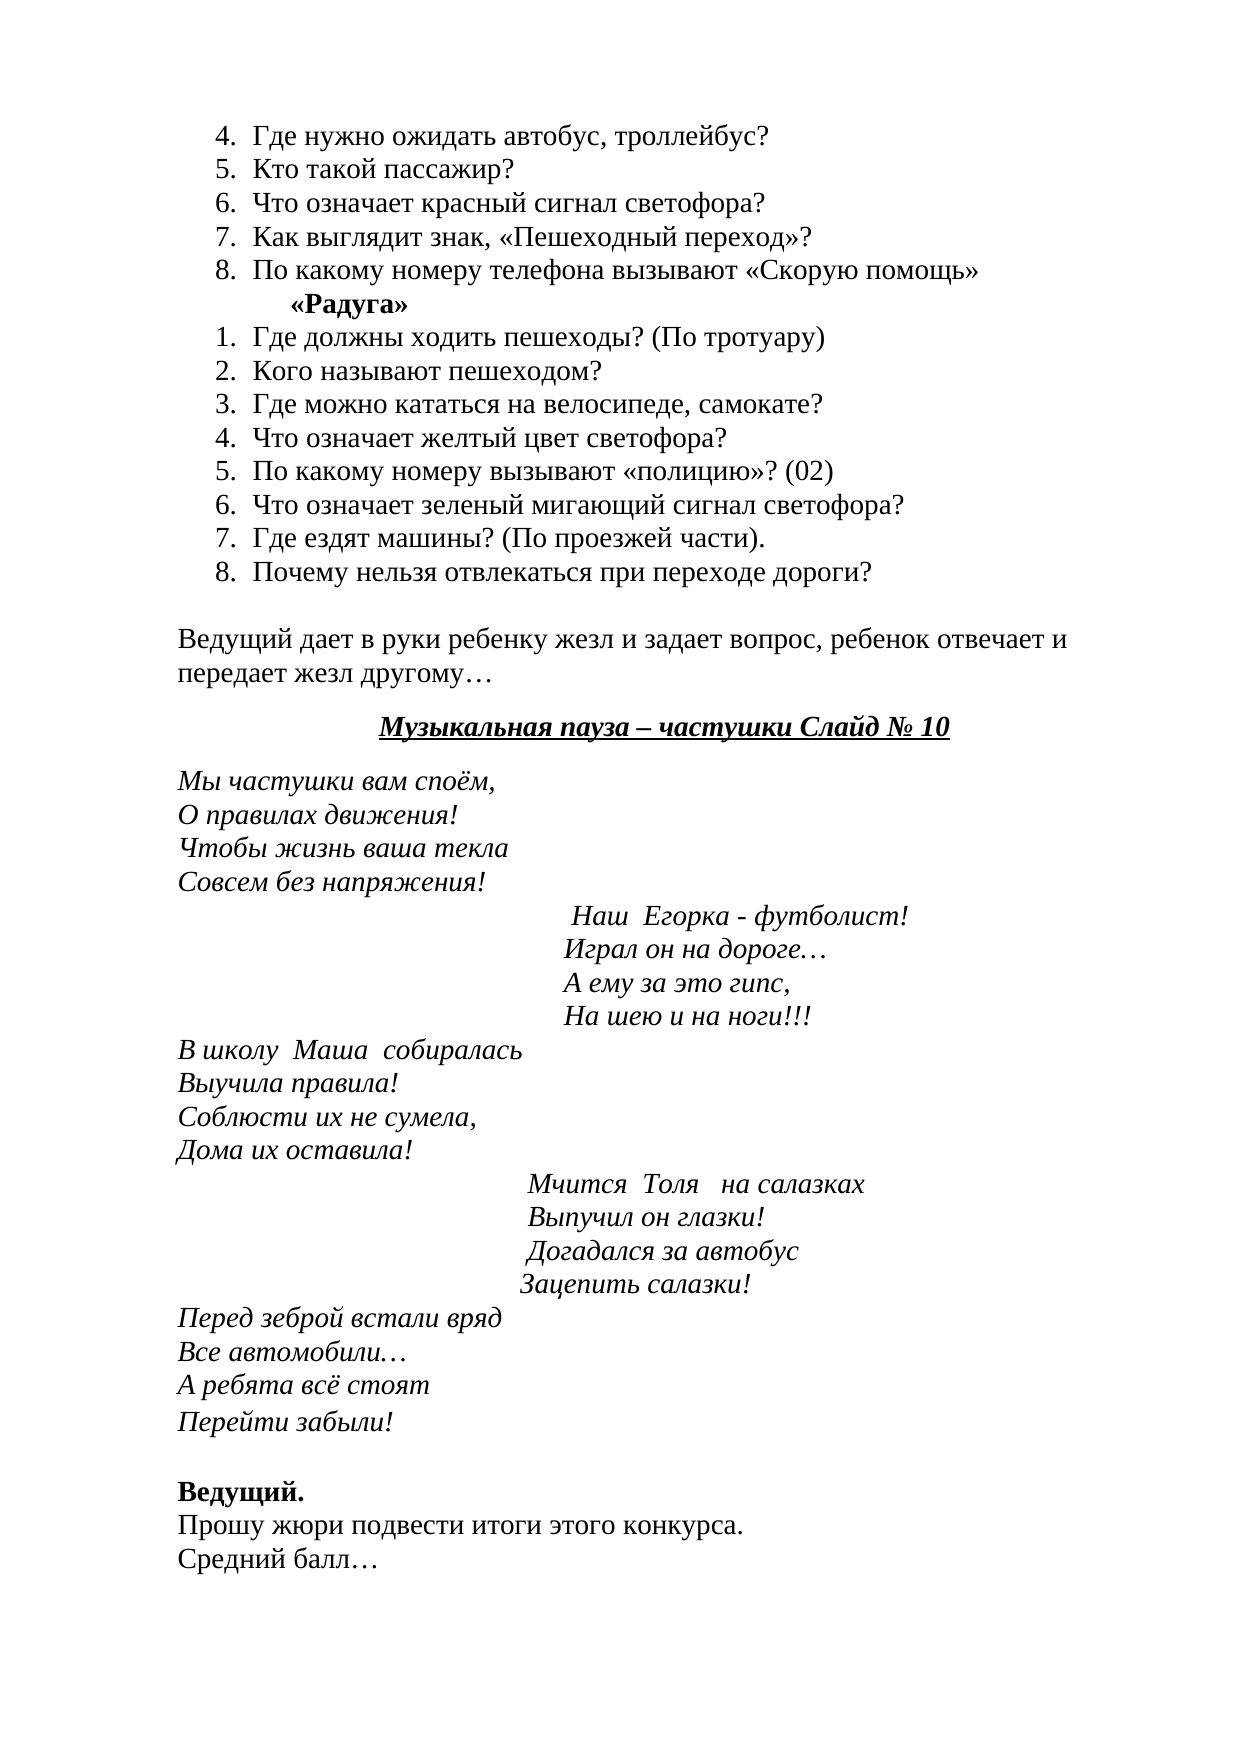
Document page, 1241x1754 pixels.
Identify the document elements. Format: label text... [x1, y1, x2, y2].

text На шею и на ноги!!! [177, 998, 1152, 1032]
text А ему за это гипс, [177, 965, 1152, 998]
text Наш Егорка - футболист! [177, 898, 1152, 931]
text Ведущий дает в руки ребенку жезл и задает вопрос, ребенок отвечает и передает жезл другому… [177, 621, 1152, 688]
text «Радуга» [290, 286, 1152, 319]
list Где можно кататься на велосипеде, самокате? [215, 386, 1152, 420]
text Мчится Толя на салазках [177, 1166, 1152, 1199]
text Музыкальная пауза – частушки Слайд № 10 [177, 709, 1152, 743]
text Выучила правила! [177, 1065, 1152, 1099]
text Играл он на дороге… [177, 931, 1152, 965]
list Кого называют пешеходом? [215, 353, 1152, 386]
text Соблюсти их не сумела, [177, 1099, 1152, 1132]
list По какому номеру телефона вызывают «Скорую помощь» [215, 252, 1152, 286]
text Перейти забыли! [177, 1404, 1152, 1437]
list Где нужно ожидать автобус, троллейбус? [215, 118, 1152, 152]
list Где должны ходить пешеходы? (По тротуару) [215, 319, 1152, 353]
text О правилах движения! [177, 797, 1152, 831]
list Где ездят машины? (По проезжей части). [215, 521, 1152, 554]
text А ребята всё стоят [177, 1367, 1152, 1401]
text Перед зеброй встали вряд [177, 1300, 1152, 1334]
text Мы частушки вам споём, [177, 763, 1152, 797]
text Прошу жюри подвести итоги этого конкурса. [177, 1507, 1152, 1541]
text Чтобы жизнь ваша текла [177, 831, 1152, 864]
text Дома их оставила! [177, 1132, 1152, 1166]
text Догадался за автобус [177, 1233, 1152, 1267]
text Средний балл… [177, 1541, 1152, 1574]
text Все автомобили… [177, 1334, 1152, 1367]
list Почему нельзя отвлекаться при переходе дороги? [215, 554, 1152, 588]
text В школу Маша собиралась [177, 1032, 1152, 1065]
list Что означает красный сигнал светофора? [215, 185, 1152, 219]
list По какому номеру вызывают «полицию»? (02) [215, 453, 1152, 487]
text Зацепить салазки! [177, 1267, 1152, 1300]
text Ведущий. [177, 1474, 1152, 1507]
list Что означает желтый цвет светофора? [215, 420, 1152, 453]
text Выпучил он глазки! [177, 1199, 1152, 1233]
text Совсем без напряжения! [177, 864, 1152, 898]
list Кто такой пассажир? [215, 152, 1152, 185]
list Что означает зеленый мигающий сигнал светофора? [215, 487, 1152, 521]
list Как выглядит знак, «Пешеходный переход»? [215, 219, 1152, 252]
